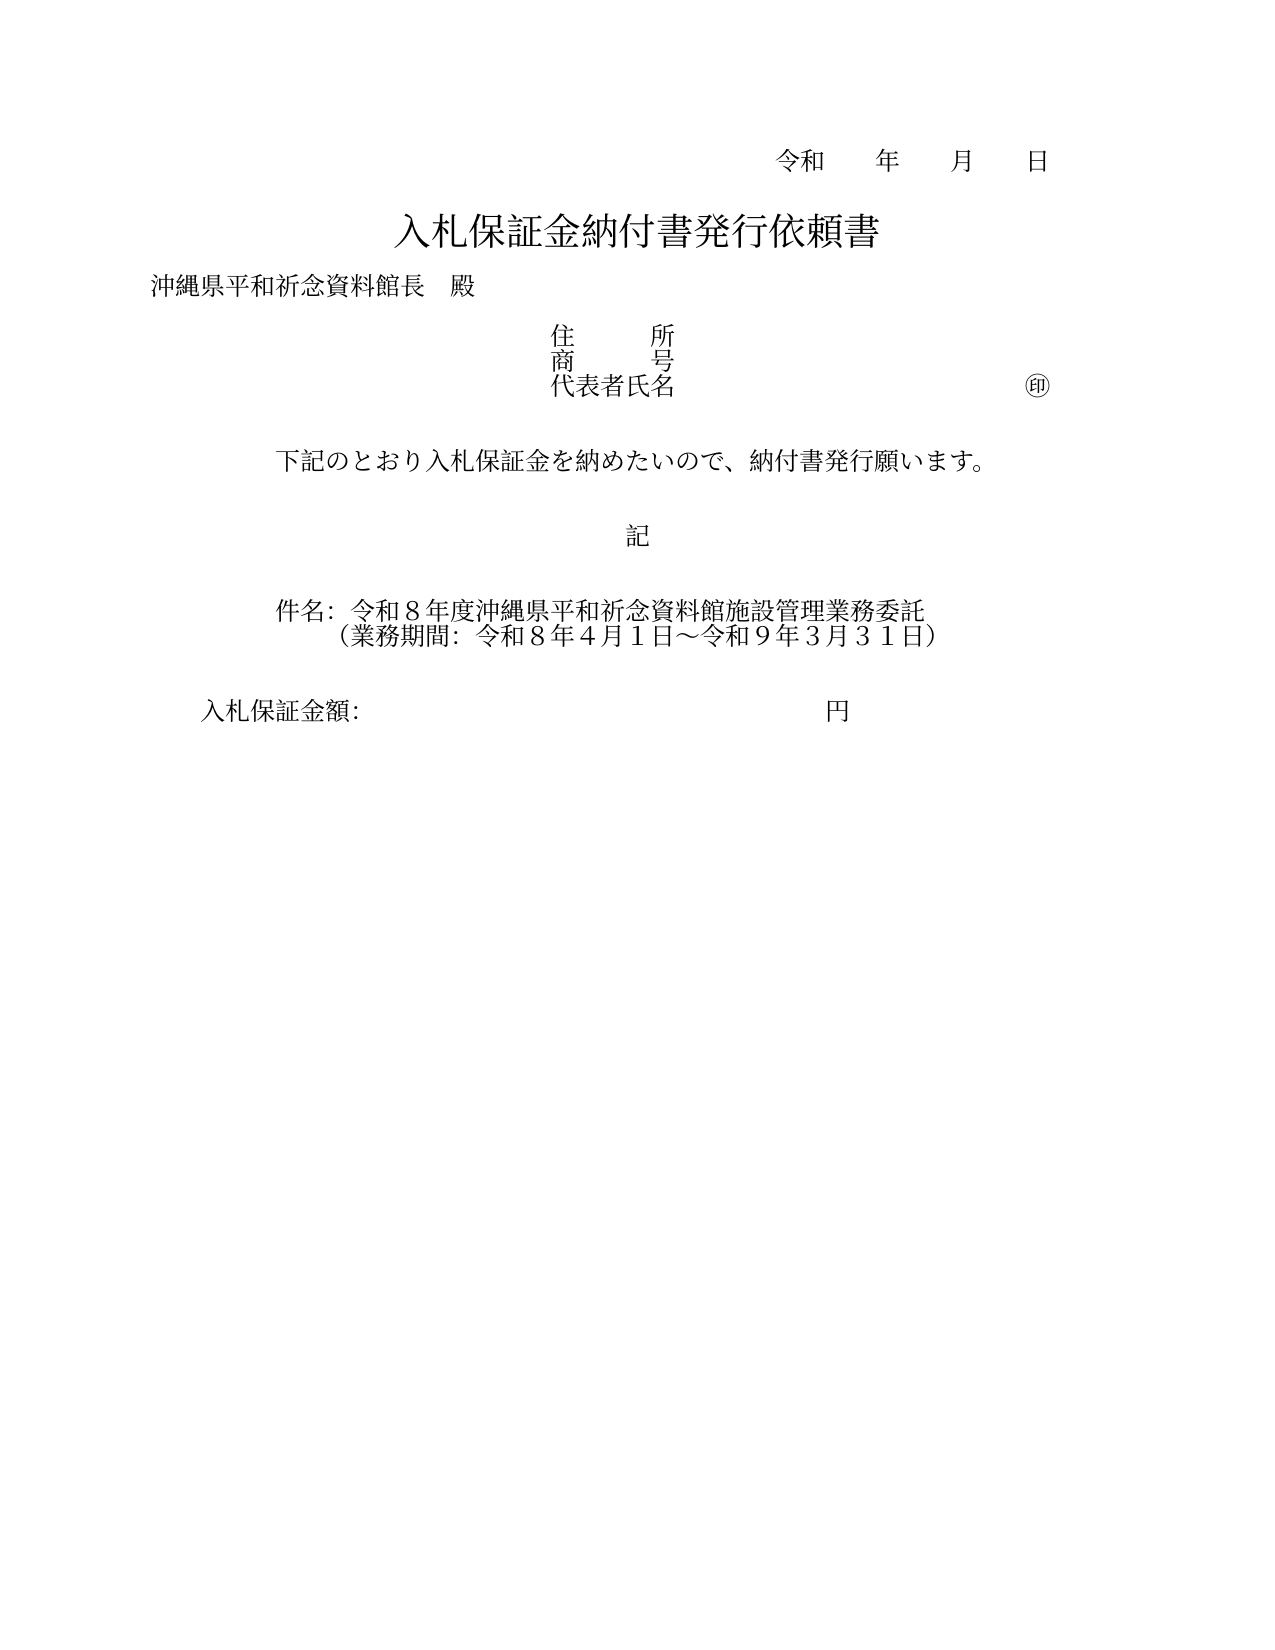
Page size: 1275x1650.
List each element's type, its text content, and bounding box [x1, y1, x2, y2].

text 入札保証金額： 円 [150, 700, 1025, 725]
text 件名：令和８年度沖縄県平和祈念資料館施設管理業務委託 [150, 600, 1025, 625]
text 商 号 [150, 350, 1125, 375]
text 入札保証金納付書発行依頼書 [150, 225, 1125, 250]
text 住 所 [150, 325, 1125, 350]
text 令和 年 月 日 [150, 150, 1125, 175]
text 代表者氏名 ㊞ [150, 375, 1125, 400]
text 沖縄県平和祈念資料館長 殿 [150, 275, 1125, 300]
text 下記のとおり入札保証金を納めたいので、納付書発行願います。 [150, 450, 1125, 475]
text （業務期間：令和８年４月１日～令和９年３月３１日） [150, 625, 1025, 650]
text 記 [150, 525, 1125, 550]
